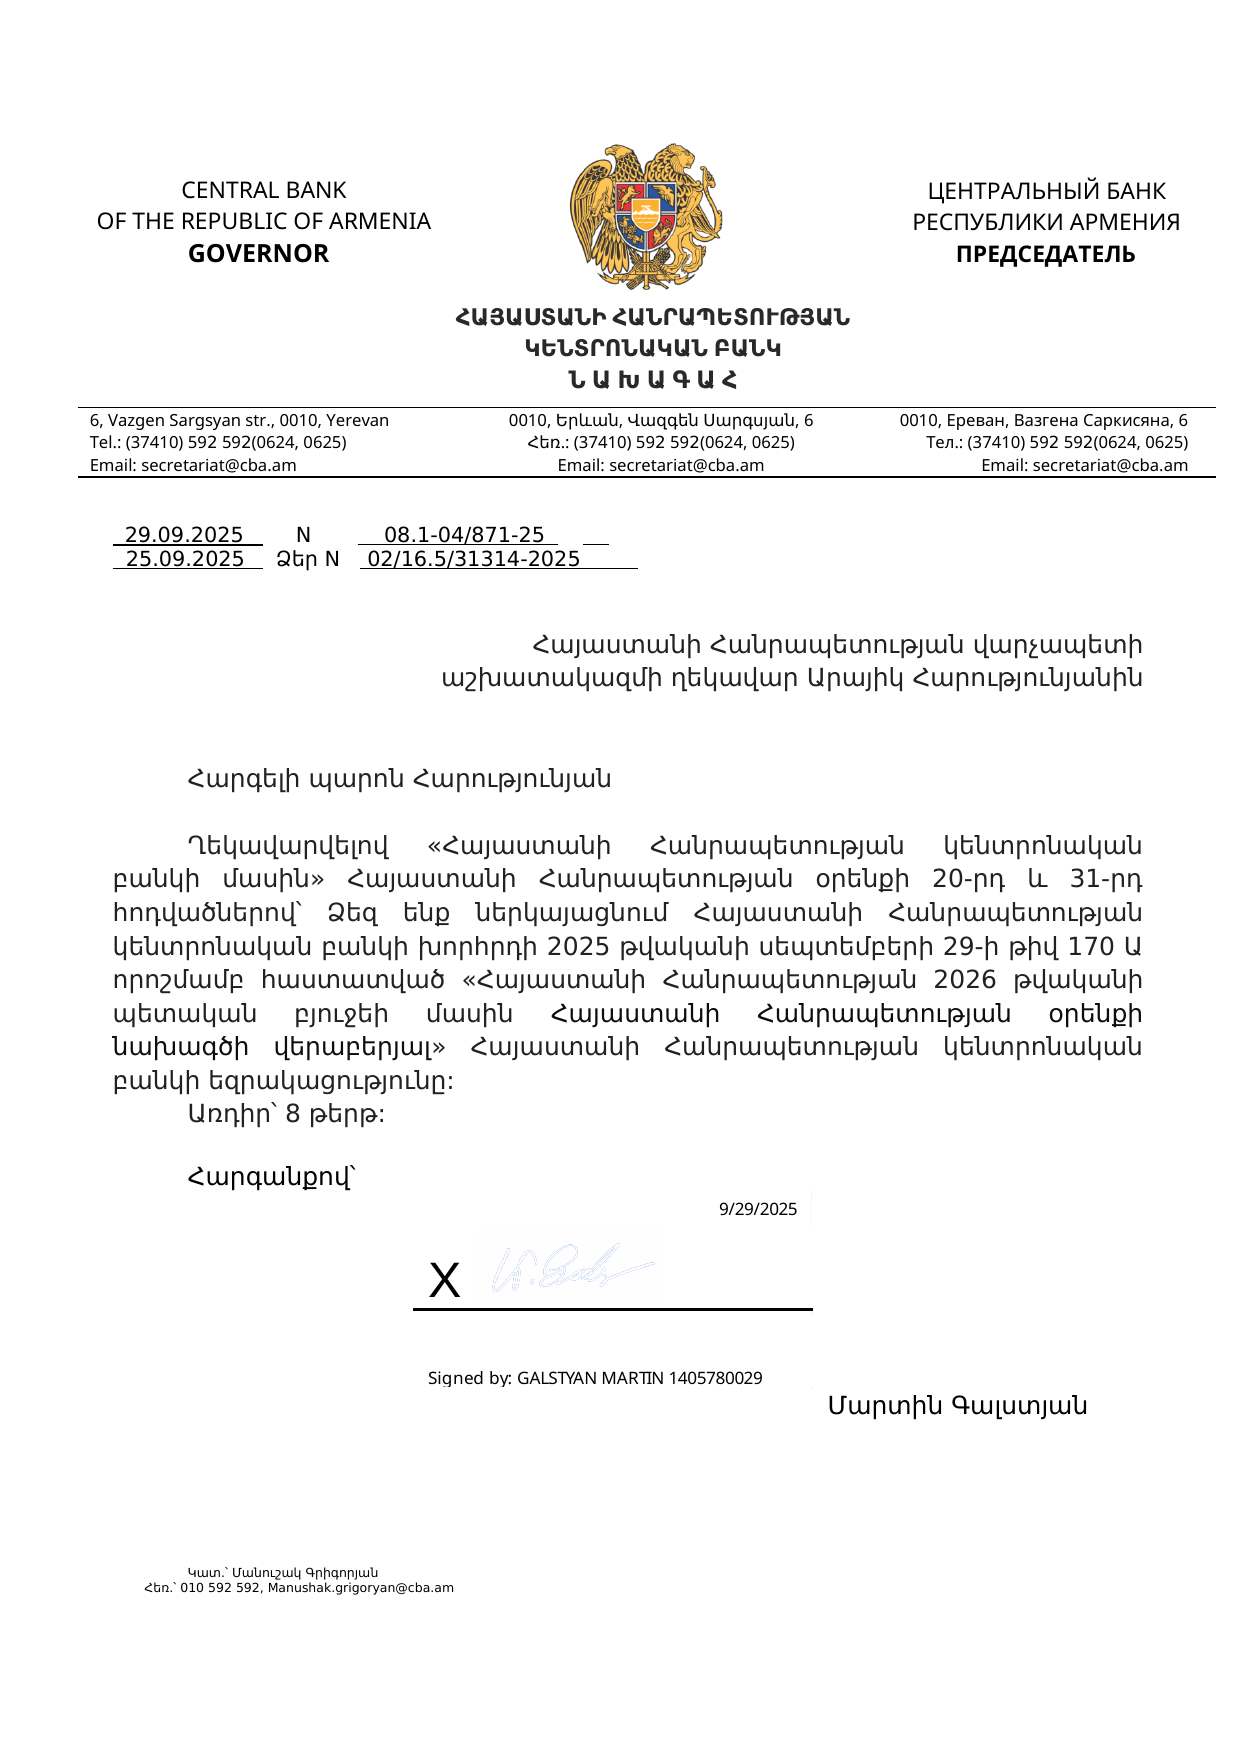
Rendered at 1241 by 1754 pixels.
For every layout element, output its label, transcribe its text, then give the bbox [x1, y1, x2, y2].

text 25.09.2025 Ձեր N 02/16.5/31314-2025 [112, 547, 360, 571]
table_cell ՀԱՅԱՍՏԱՆԻ ՀԱՆՐԱՊԵՏՈՒԹՅԱՆ ԿԵՆՏՐՈՆԱԿԱՆ ԲԱՆԿ Ն Ա Խ Ա Գ Ա Հ [78, 301, 1216, 407]
picture [569, 143, 723, 290]
text Հեռ.՝ 010 592 592, Manushak.grigoryan@cba.am [112, 1580, 1144, 1595]
table_cell 6, Vazgen Sargsyan str., 0010, Yerevan Tel.: (37410) 592 592(0624, 0625) Email: secretariat@cba.am [78, 408, 470, 476]
table_header [440, 143, 868, 301]
text 25.09.2025 Ձեր N 02/16.5/31314-2025 [367, 547, 1144, 571]
text Հայաստանի Հանրապետության վարչապետի [112, 630, 1144, 659]
text 29.09.2025 N 08.1-04/871-25 [112, 523, 1135, 547]
text աշխատակազմի ղեկավար Արայիկ Հարությունյանին [112, 663, 1144, 692]
text Մարտին Գալստյան [712, 1391, 1144, 1420]
text Հարգանքով՝ [112, 1162, 1144, 1191]
text Կատ.՝ Մանուշակ Գրիգորյան [112, 1566, 1144, 1580]
text Ղեկավարվելով «Հայաստանի Հանրապետության կենտրոնական բանկի մասին» Հայաստանի Հանրապետության օրենքի 20-րդ և 31-րդ հոդվածներով՝ Ձեզ ենք ներկայացնում Հայաստանի Հանրապետության կենտրոնական բանկի խորհրդի 2025 թվականի սեպտեմբերի 29-ի թիվ 170 Ա որոշմամբ հաստատված «Հայաստանի Հանրապետության 2026 թվականի պետական բյուջեի մասին Հայաստանի Հանրապետության օրենքի նախագծի վերաբերյալ» Հայաստանի Հանրապետության կենտրոնական բանկի եզրակացությունը: [112, 831, 1144, 1095]
text Առդիր՝ 8 թերթ: [112, 1099, 1144, 1128]
text Հարգելի պարոն Հարությունյան [112, 764, 1144, 793]
table_cell 0010, Ереван, Вазгена Саркисяна, 6 Тел.: (37410) 592 592(0624, 0625) Email: secretariat@cba.am [868, 408, 1216, 476]
table_header ЦЕНТРАЛЬНЫЙ БАНК РЕСПУБЛИКИ АРМЕНИЯ ПРЕДСЕДАТЕЛЬ [868, 143, 1216, 301]
table_header CENTRAL BANK OF THE REPUBLIC OF ARMENIA GOVERNOR [78, 143, 440, 301]
table_cell 0010, Երևան, Վազգեն Սարգսյան, 6 Հեռ.: (37410) 592 592(0624, 0625) Email: secretariat@cba.am [470, 408, 868, 476]
